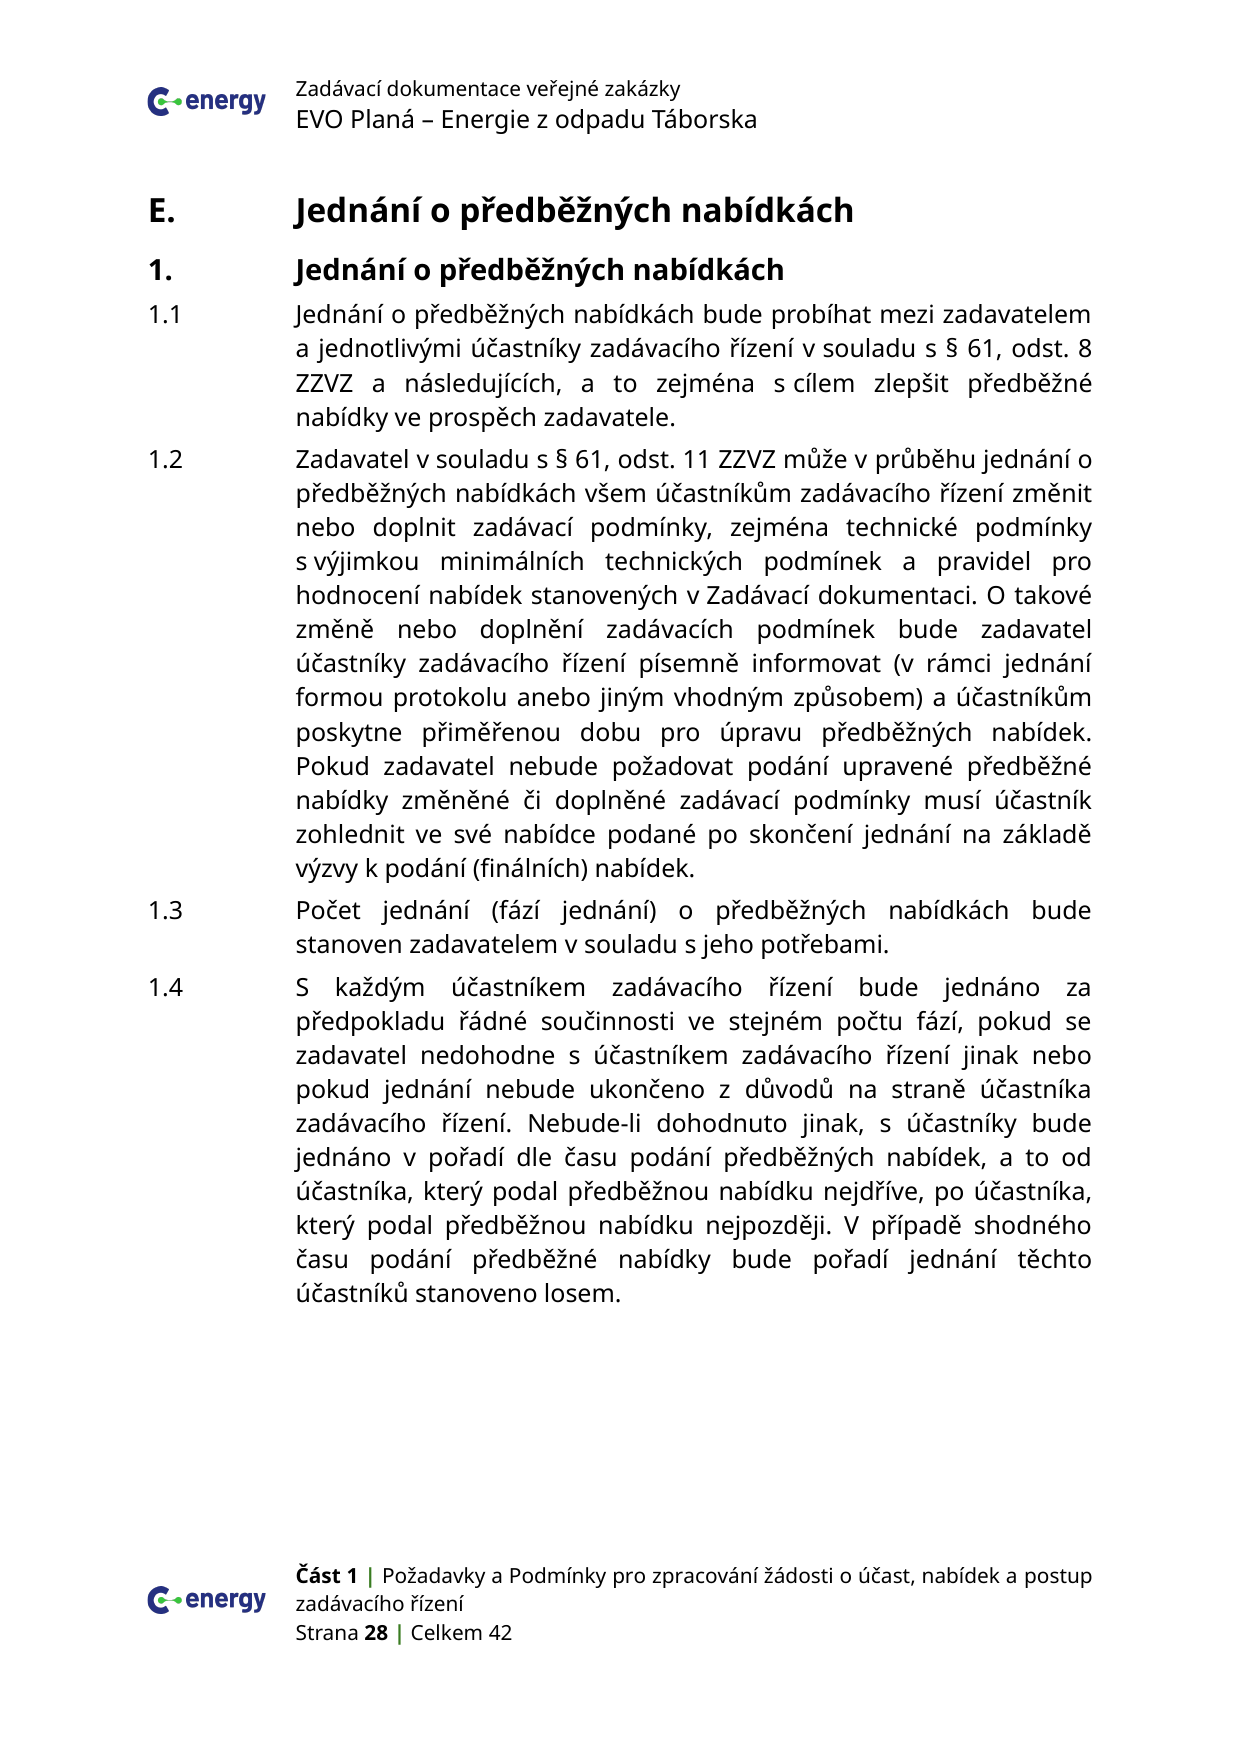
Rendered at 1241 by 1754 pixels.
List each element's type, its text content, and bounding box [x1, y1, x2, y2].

subtitle Počet jednání (fází jednání) o předběžných nabídkách bude stanoven zadavatelem v souladu s jeho potřebami. [148, 893, 1093, 961]
subtitle Zadavatel v souladu s § 61, odst. 11 ZZVZ může v průběhu jednání o předběžných nabídkách všem účastníkům zadávacího řízení změnit nebo doplnit zadávací podmínky, zejména technické podmínky s výjimkou minimálních technických podmínek a pravidel pro hodnocení nabídek stanovených v Zadávací dokumentaci. O takové změně nebo doplnění zadávacích podmínek bude zadavatel účastníky zadávacího řízení písemně informovat (v rámci jednání formou protokolu anebo jiným vhodným způsobem) a účastníkům poskytne přiměřenou dobu pro úpravu předběžných nabídek. Pokud zadavatel nebude požadovat podání upravené předběžné nabídky změněné či doplněné zadávací podmínky musí účastník zohlednit ve své nabídce podané po skončení jednání na základě výzvy k podání (finálních) nabídek. [148, 442, 1093, 884]
subtitle Jednání o předběžných nabídkách [148, 187, 1093, 232]
subtitle Jednání o předběžných nabídkách bude probíhat mezi zadavatelem a jednotlivými účastníky zadávacího řízení v souladu s § 61, odst. 8 ZZVZ a následujících, a to zejména s cílem zlepšit předběžné nabídky ve prospěch zadavatele. [148, 297, 1093, 433]
picture [147, 1586, 266, 1614]
subtitle Jednání o předběžných nabídkách [148, 249, 1093, 289]
picture [147, 87, 266, 116]
subtitle S každým účastníkem zadávacího řízení bude jednáno za předpokladu řádné součinnosti ve stejném počtu fází, pokud se zadavatel nedohodne s účastníkem zadávacího řízení jinak nebo pokud jednání nebude ukončeno z důvodů na straně účastníka zadávacího řízení. Nebude-li dohodnuto jinak, s účastníky bude jednáno v pořadí dle času podání předběžných nabídek, a to od účastníka, který podal předběžnou nabídku nejdříve, po účastníka, který podal předběžnou nabídku nejpozději. V případě shodného času podání předběžné nabídky bude pořadí jednání těchto účastníků stanoveno losem. [148, 969, 1093, 1310]
